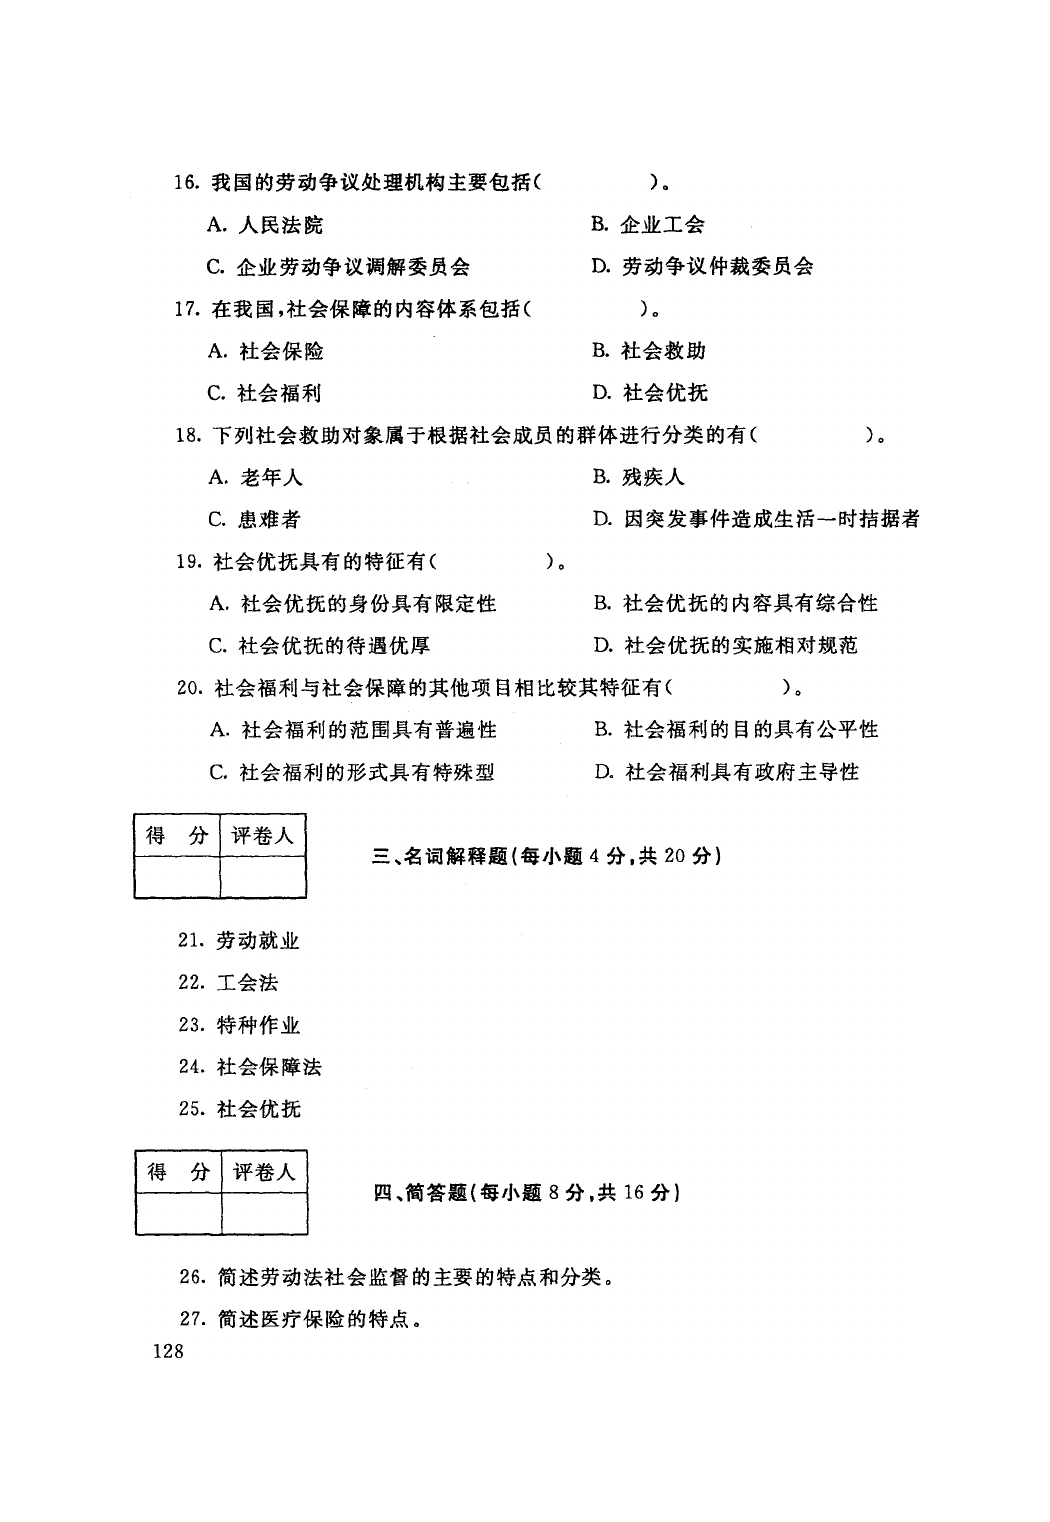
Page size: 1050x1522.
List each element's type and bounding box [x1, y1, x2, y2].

picture [130, 173, 920, 1358]
